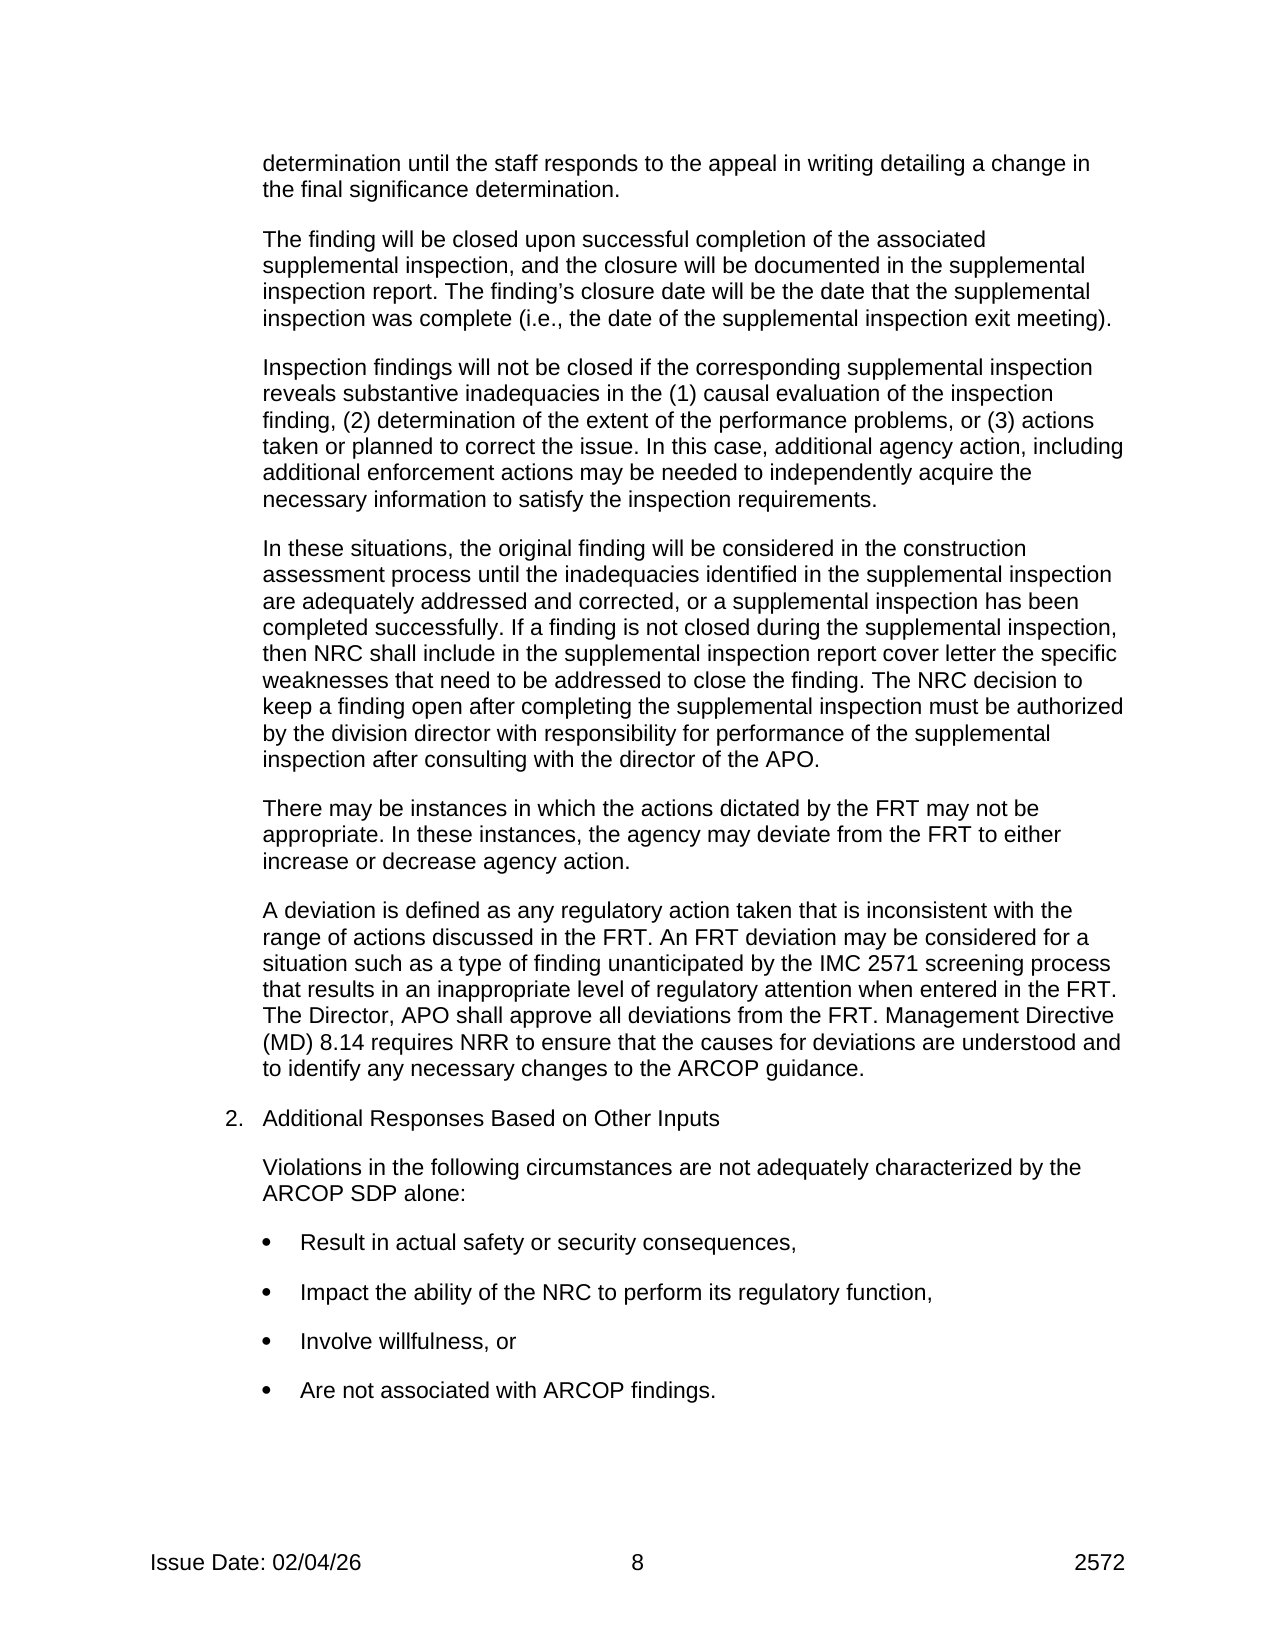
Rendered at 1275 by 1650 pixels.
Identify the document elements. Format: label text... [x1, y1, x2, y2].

text There may be instances in which the actions dictated by the FRT may not be appropriate. In these instances, the agency may deviate from the FRT to either increase or decrease agency action. [262, 795, 1125, 874]
list Additional Responses Based on Other Inputs [225, 1104, 1125, 1131]
list Result in actual safety or security consequences, [262, 1229, 1125, 1256]
text A deviation is defined as any regulatory action taken that is inconsistent with the range of actions discussed in the FRT. An FRT deviation may be considered for a situation such as a type of finding unanticipated by the IMC 2571 screening process that results in an inappropriate level of regulatory attention when entered in the FRT. The Director, APO shall approve all deviations from the FRT. Management Directive (MD) 8.14 requires NRR to ensure that the causes for deviations are understood and to identify any necessary changes to the ARCOP guidance. [262, 897, 1125, 1082]
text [262, 150, 1125, 203]
text The finding will be closed upon successful completion of the associated supplemental inspection, and the closure will be documented in the supplemental inspection report. The finding’s closure date will be the date that the supplemental inspection was complete (i.e., the date of the supplemental inspection exit meeting). [262, 226, 1125, 331]
text Violations in the following circumstances are not adequately characterized by the ARCOP SDP alone: [262, 1154, 1125, 1206]
list Are not associated with ARCOP findings. [262, 1377, 1125, 1403]
text Inspection findings will not be closed if the corresponding supplemental inspection reveals substantive inadequacies in the (1) causal evaluation of the inspection finding, (2) determination of the extent of the performance problems, or (3) actions taken or planned to correct the issue. In this case, additional agency action, including additional enforcement actions may be needed to independently acquire the necessary information to satisfy the inspection requirements. [262, 354, 1125, 512]
text In these situations, the original finding will be considered in the construction assessment process until the inadequacies identified in the supplemental inspection are adequately addressed and corrected, or a supplemental inspection has been completed successfully. If a finding is not closed during the supplemental inspection, then NRC shall include in the supplemental inspection report cover letter the specific weaknesses that need to be addressed to close the finding. The NRC decision to keep a finding open after completing the supplemental inspection must be authorized by the division director with responsibility for performance of the supplemental inspection after consulting with the director of the APO. [262, 535, 1125, 772]
list Involve willfulness, or [262, 1328, 1125, 1354]
list Impact the ability of the NRC to perform its regulatory function, [262, 1279, 1125, 1305]
